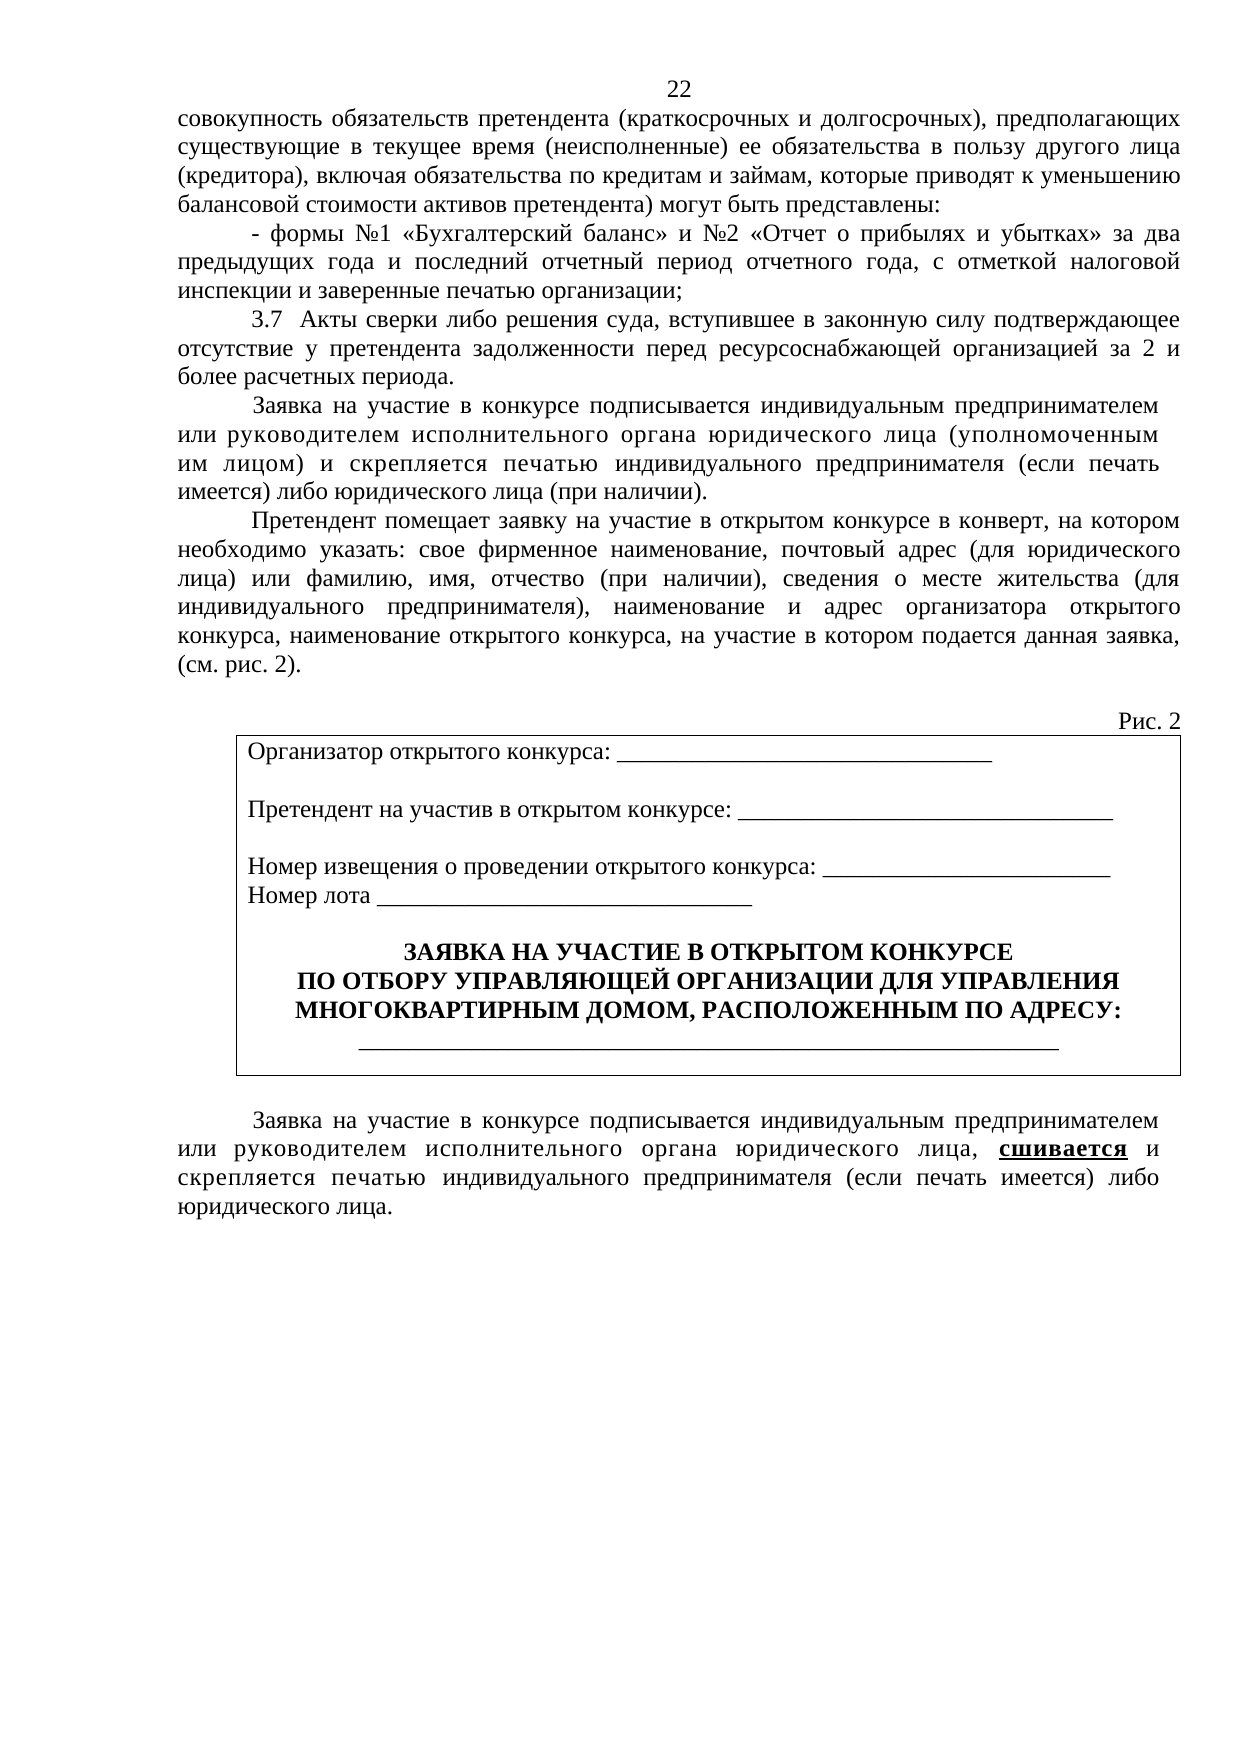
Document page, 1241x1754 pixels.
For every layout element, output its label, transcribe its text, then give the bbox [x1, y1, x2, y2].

text Претендент помещает заявку на участие в открытом конкурсе в конверт, на котором необходимо указать: свое фирменное наименование, почтовый адрес (для юридического лица) или фамилию, имя, отчество (при наличии), сведения о месте жительства (для индивидуального предпринимателя), наименование и адрес организатора открытого конкурса, наименование открытого конкурса, на участие в котором подается данная заявка, (см. рис. 2). [177, 505, 1181, 678]
text Заявка на участие в конкурсе подписывается индивидуальным предпринимателем или руководителем исполнительного органа юридического лица, сшивается и скрепляется печатью индивидуального предпринимателя (если печать имеется) либо юридического лица. [177, 1105, 1160, 1220]
text - формы №1 «Бухгалтерский баланс» и №2 «Отчет о прибылях и убытках» за два предыдущих года и последний отчетный период отчетного года, с отметкой налоговой инспекции и заверенные печатью организации; [177, 218, 1181, 304]
text Заявка на участие в конкурсе подписывается индивидуальным предпринимателем или руководителем исполнительного органа юридического лица (уполномоченным им лицом) и скрепляется печатью индивидуального предпринимателя (если печать имеется) либо юридического лица (при наличии). [177, 390, 1160, 505]
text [177, 103, 1181, 218]
table_header Организатор открытого конкурса: ______________________________ Претендент на участив в открытом конкурсе: ______________________________ Номер извещения о проведении открытого конкурса: _______________________ Номер лота ______________________________ ЗАЯВКА НА УЧАСТИЕ В ОТКРЫТОМ КОНКУРСЕ ПО ОТБОРУ УПРАВЛЯЮЩЕЙ ОРГАНИЗАЦИИ ДЛЯ УПРАВЛЕНИЯ МНОГОКВАРТИРНЫМ ДОМОМ, РАСПОЛОЖЕННЫМ ПО АДРЕСУ: ________________________________________________________ [237, 736, 1180, 1075]
text 3.7 Акты сверки либо решения суда, вступившее в законную силу подтверждающее отсутствие у претендента задолженности перед ресурсоснабжающей организацией за 2 и более расчетных периода. [177, 304, 1181, 390]
text Рис. 2 [177, 706, 1181, 735]
